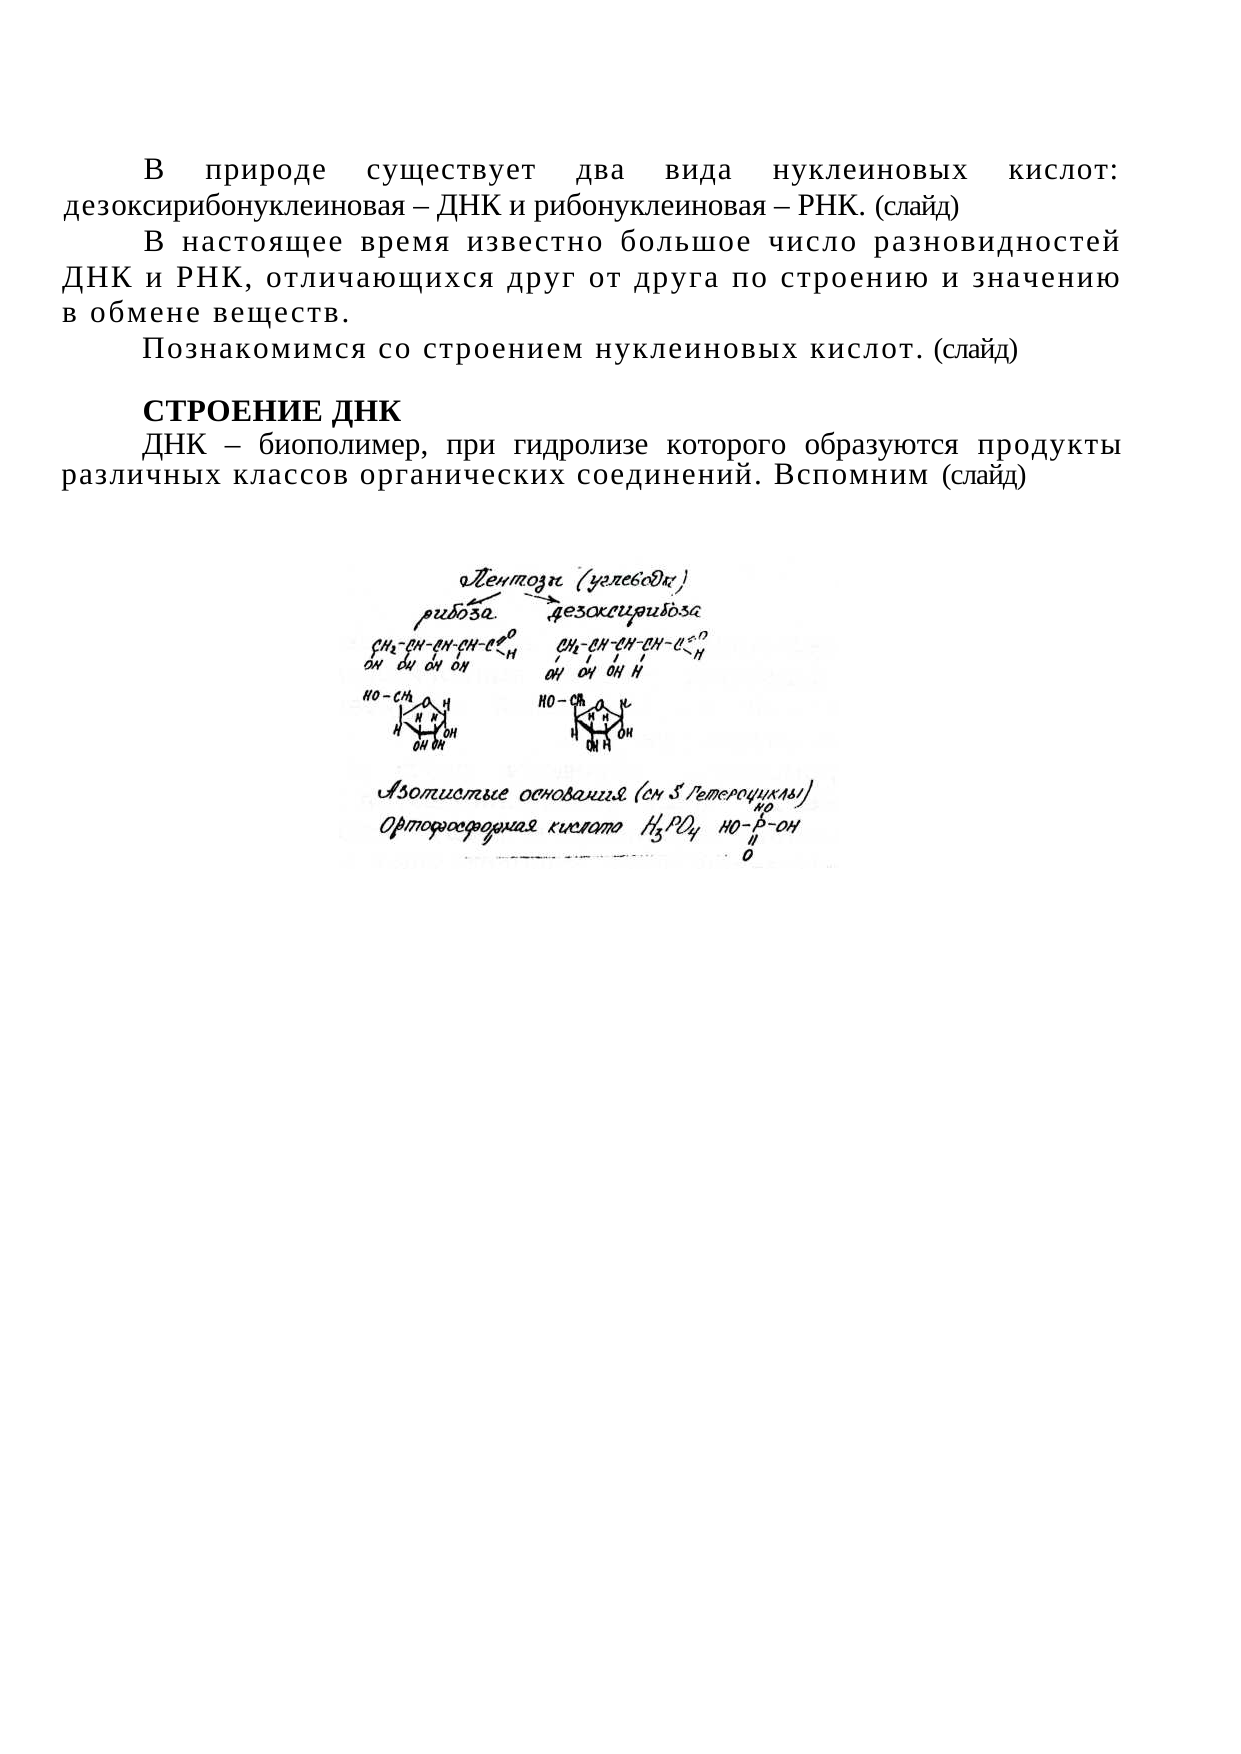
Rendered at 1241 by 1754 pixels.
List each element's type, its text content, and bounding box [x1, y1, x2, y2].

text Познакомимся со строением нуклеиновых кислот. (слайд) [142, 330, 1124, 366]
picture [339, 556, 840, 869]
text В настоящее время известно большое число разновидностей ДНК и РНК, отличающихся друг от друга по строению и значению в обмене веществ. [62, 222, 1121, 330]
text В природе существует два вида нуклеиновых кислот: дезоксирибонуклеиновая – ДНК и рибонуклеиновая – РНК. (слайд) [64, 150, 1120, 222]
text СТРОЕНИЕ ДНК [142, 392, 1124, 428]
text ДНК – биополимер, при гидролизе которого образуются продукты различных классов органических соединений. Вспомним (слайд) [61, 431, 1121, 491]
